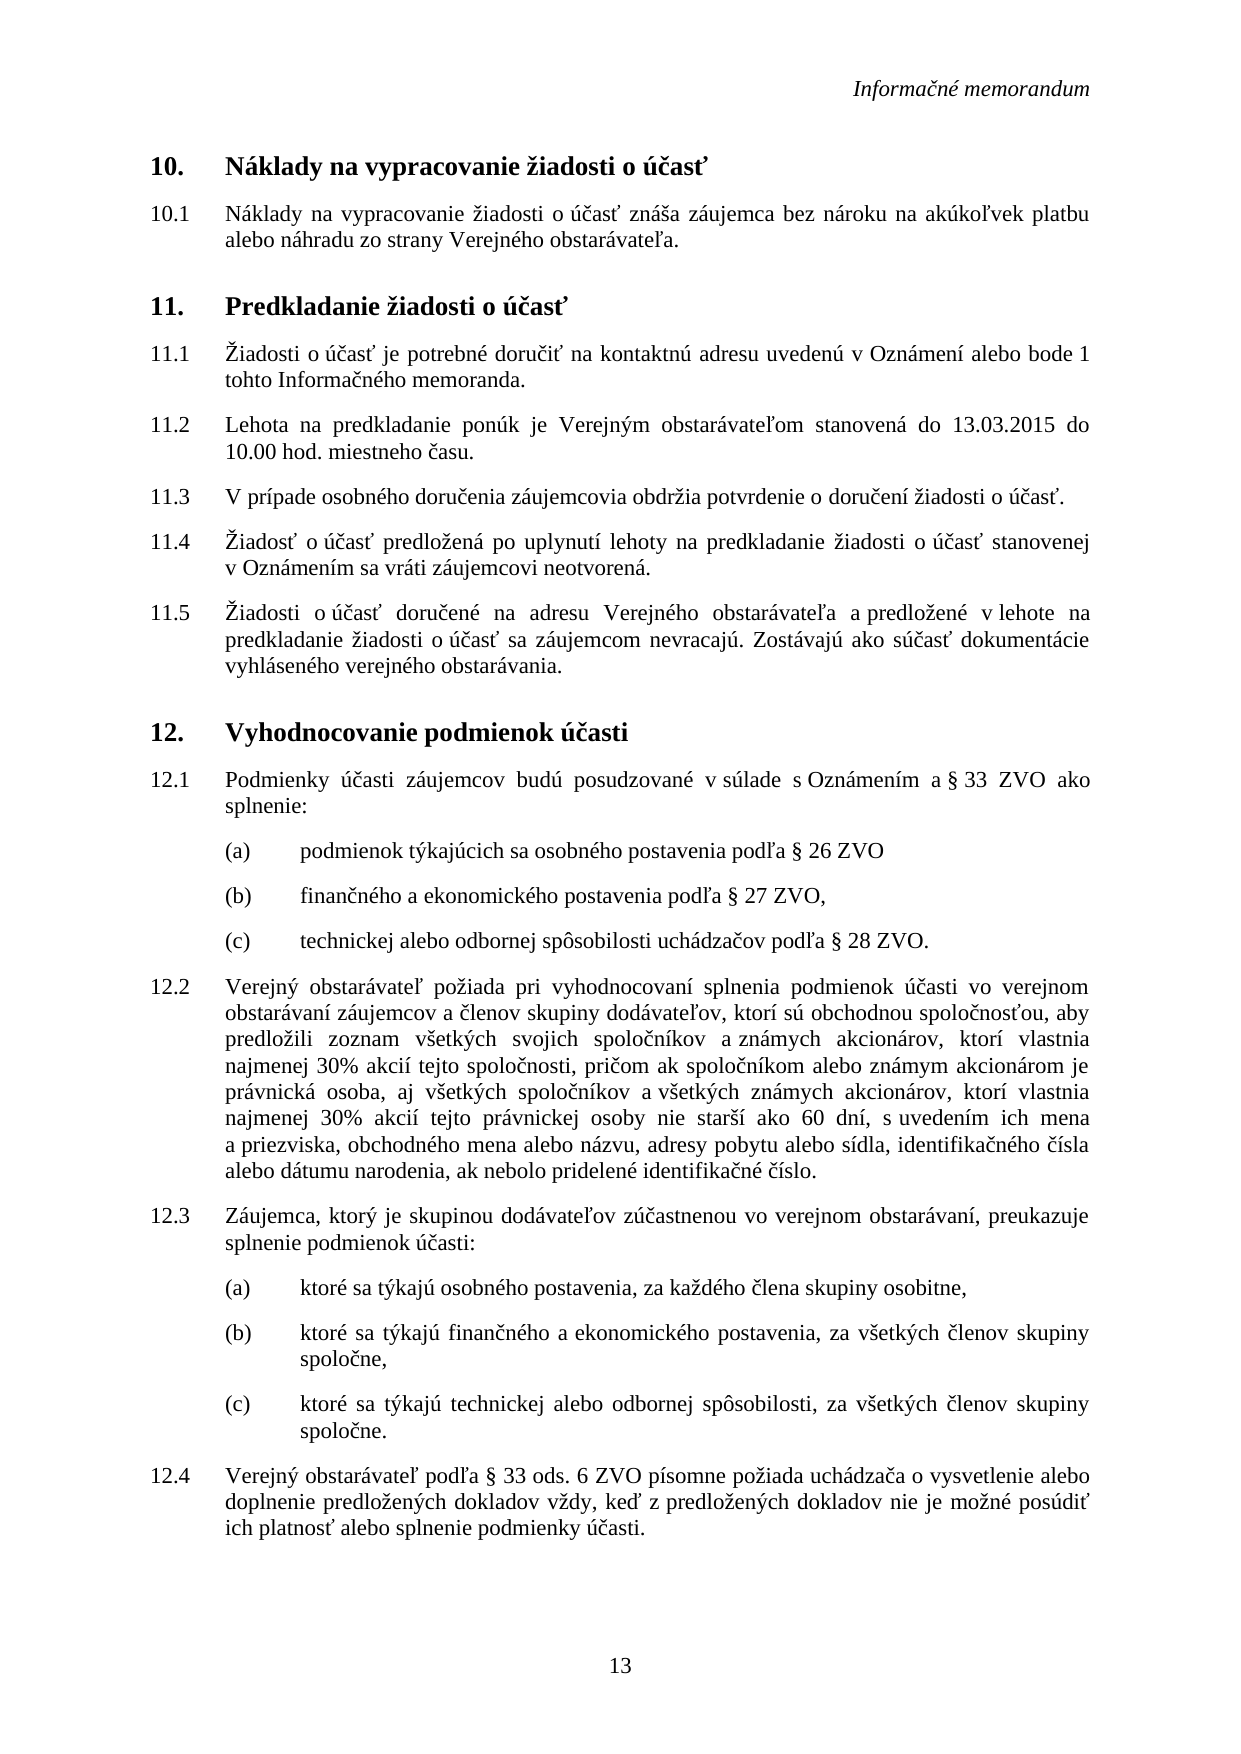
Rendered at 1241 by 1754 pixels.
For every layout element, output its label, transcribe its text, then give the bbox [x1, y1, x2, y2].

subtitle Žiadosti o účasť je potrebné doručiť na kontaktnú adresu uvedenú v Oznámení alebo bode 1 tohto Informačného memoranda. [150, 340, 1090, 393]
subtitle V prípade osobného doručenia záujemcovia obdržia potvrdenie o doručení žiadosti o účasť. [150, 483, 1090, 509]
subtitle Náklady na vypracovanie žiadosti o účasť znáša záujemca bez nároku na akúkoľvek platbu alebo náhradu zo strany Verejného obstarávateľa. [150, 200, 1090, 253]
subtitle Podmienky účasti záujemcov budú posudzované v súlade s Oznámením a § 33 ZVO ako splnenie: [150, 766, 1090, 819]
subtitle Žiadosť o účasť predložená po uplynutí lehoty na predkladanie žiadosti o účasť stanovenej v Oznámením sa vráti záujemcovi neotvorená. [150, 528, 1090, 581]
subtitle Predkladanie žiadosti o účasť [150, 290, 1090, 321]
subtitle finančného a ekonomického postavenia podľa § 27 ZVO, [225, 882, 1090, 909]
subtitle ktoré sa týkajú technickej alebo odbornej spôsobilosti, za všetkých členov skupiny spoločne. [225, 1390, 1090, 1443]
subtitle Vyhodnocovanie podmienok účasti [150, 716, 1090, 747]
subtitle ktoré sa týkajú finančného a ekonomického postavenia, za všetkých členov skupiny spoločne, [225, 1319, 1090, 1372]
subtitle ktoré sa týkajú osobného postavenia, za každého člena skupiny osobitne, [225, 1274, 1090, 1300]
subtitle Náklady na vypracovanie žiadosti o účasť [150, 150, 1090, 181]
subtitle Verejný obstarávateľ podľa § 33 ods. 6 ZVO písomne požiada uchádzača o vysvetlenie alebo doplnenie predložených dokladov vždy, keď z predložených dokladov nie je možné posúdiť ich platnosť alebo splnenie podmienky účasti. [150, 1462, 1090, 1541]
subtitle Verejný obstarávateľ požiada pri vyhodnocovaní splnenia podmienok účasti vo verejnom obstarávaní záujemcov a členov skupiny dodávateľov, ktorí sú obchodnou spoločnosťou, aby predložili zoznam všetkých svojich spoločníkov a známych akcionárov, ktorí vlastnia najmenej 30% akcií tejto spoločnosti, pričom ak spoločníkom alebo známym akcionárom je právnická osoba, aj všetkých spoločníkov a všetkých známych akcionárov, ktorí vlastnia najmenej 30% akcií tejto právnickej osoby nie starší ako 60 dní, s uvedením ich mena a priezviska, obchodného mena alebo názvu, adresy pobytu alebo sídla, identifikačného čísla alebo dátumu narodenia, ak nebolo pridelené identifikačné číslo. [150, 973, 1090, 1183]
subtitle Lehota na predkladanie ponúk je Verejným obstarávateľom stanovená do 13.03.2015 do 10.00 hod. miestneho času. [150, 411, 1090, 464]
subtitle technickej alebo odbornej spôsobilosti uchádzačov podľa § 28 ZVO. [225, 928, 1090, 954]
subtitle Žiadosti o účasť doručené na adresu Verejného obstarávateľa a predložené v lehote na predkladanie žiadosti o účasť sa záujemcom nevracajú. Zostávajú ako súčasť dokumentácie vyhláseného verejného obstarávania. [150, 599, 1090, 678]
subtitle Záujemca, ktorý je skupinou dodávateľov zúčastnenou vo verejnom obstarávaní, preukazuje splnenie podmienok účasti: [150, 1202, 1090, 1255]
subtitle podmienok týkajúcich sa osobného postavenia podľa § 26 ZVO [225, 837, 1090, 864]
